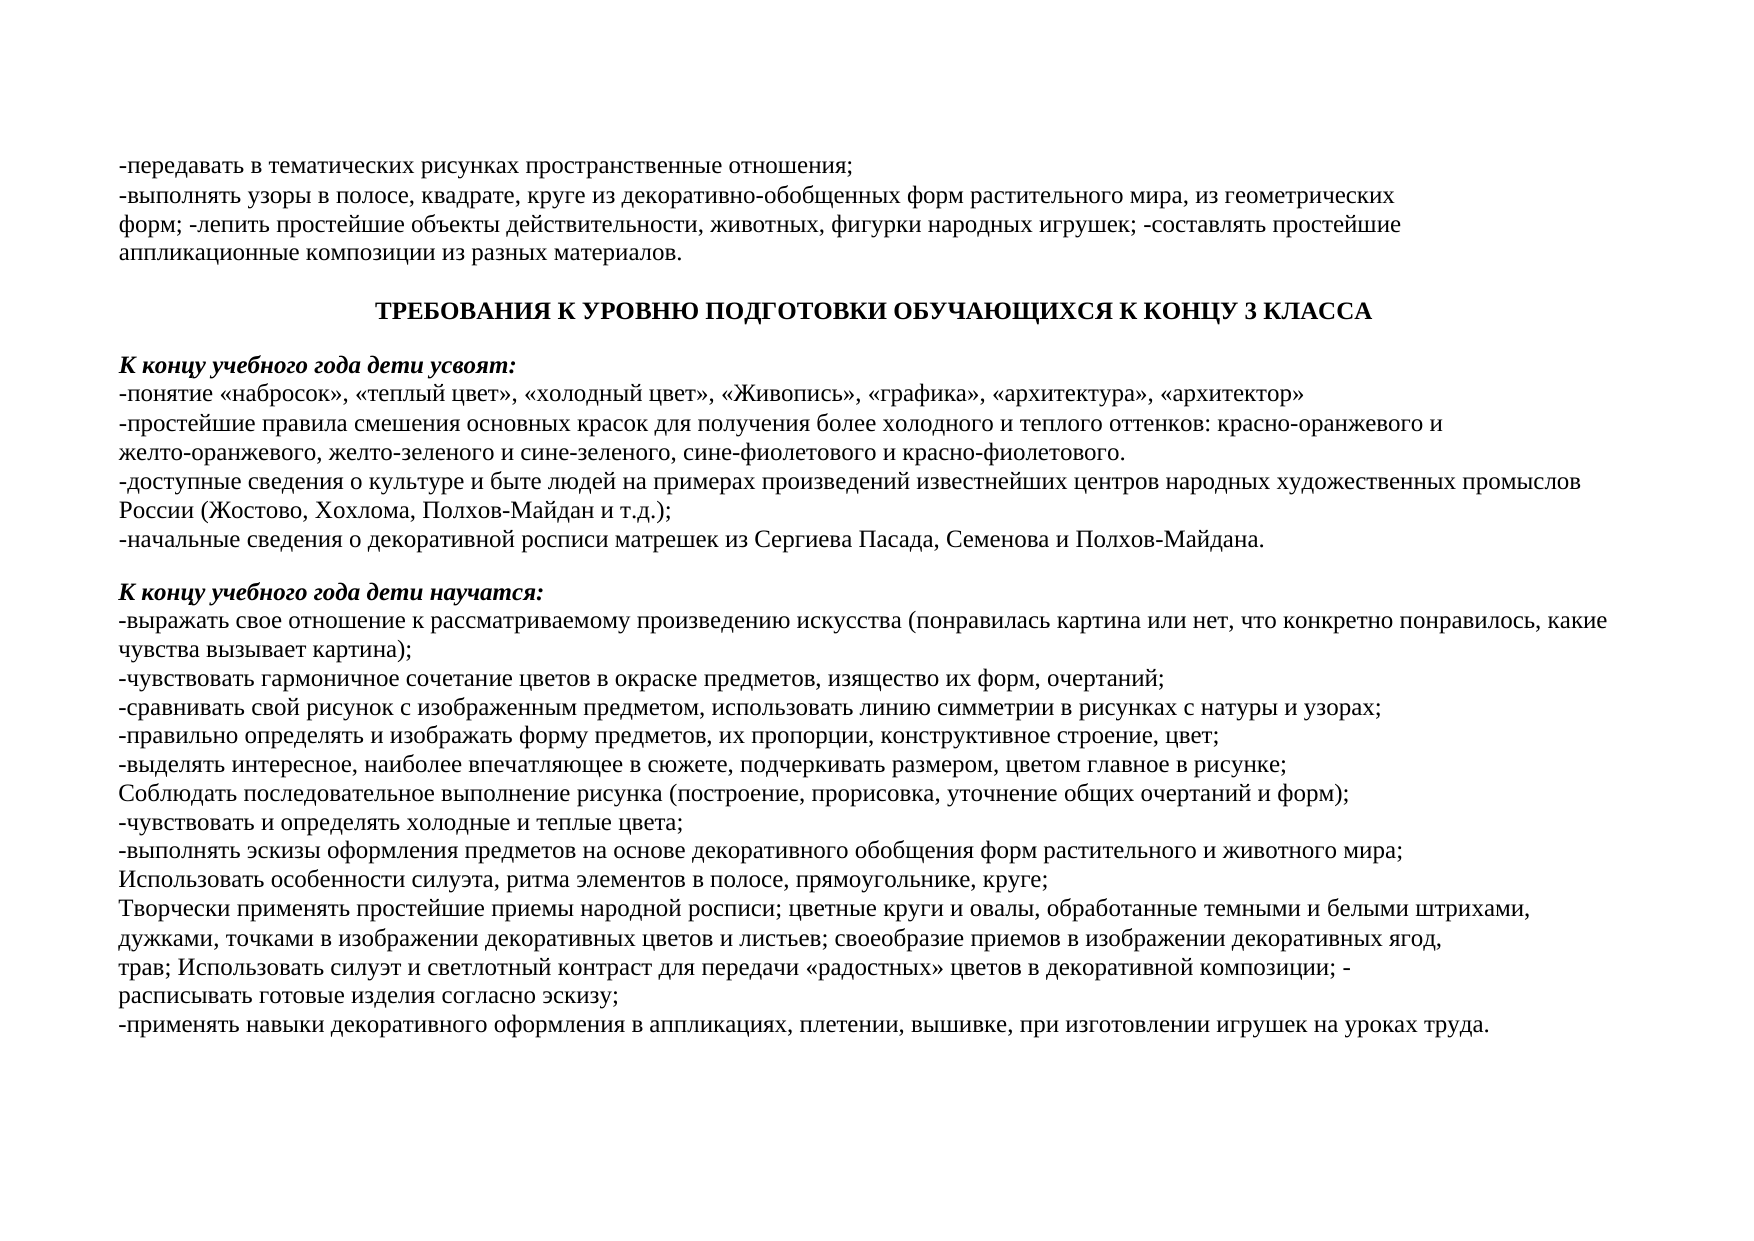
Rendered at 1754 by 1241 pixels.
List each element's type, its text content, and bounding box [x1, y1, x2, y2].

text -начальные сведения о декоративной росписи матрешек из Сергиева Пасада, Семенова и Полхов-Майдана. [119, 524, 1608, 552]
text -простейшие правила смешения основных красок для получения более холодного и теплого оттенков: красно-оранжевого и желто-оранжевого, желто-зеленого и сине-зеленого, сине-фиолетового и красно-фиолетового. [119, 408, 1521, 466]
text России (Жостово, Хохлома, Полхов-Майдан и т.д.); [119, 495, 1608, 524]
text чувства вызывает картина); [118, 634, 1608, 663]
text -понятие «набросок», «теплый цвет», «холодный цвет», «Живопись», «графика», «архитектура», «архитектор» [119, 378, 1608, 407]
text -применять навыки декоративного оформления в аппликациях, плетении, вышивке, при изготовлении игрушек на уроках труда. [118, 1009, 1608, 1038]
text -передавать в тематических рисунках пространственные отношения; [119, 150, 1608, 179]
text Творчески применять простейшие приемы народной росписи; цветные круги и овалы, обработанные темными и белыми штрихами, [118, 893, 1608, 922]
text К концу учебного года дети усвоят: [119, 350, 1608, 378]
text -выделять интересное, наиболее впечатляющее в сюжете, подчеркивать размером, цветом главное в рисунке; [118, 749, 1608, 778]
text -доступные сведения о культуре и быте людей на примерах произведений известнейших центров народных художественных промыслов [119, 466, 1608, 495]
text Использовать особенности силуэта, ритма элементов в полосе, прямоугольнике, круге; [118, 864, 1608, 893]
text К концу учебного года дети научатся: [118, 577, 1608, 605]
text -чувствовать и определять холодные и теплые цвета; [118, 807, 1608, 836]
text Соблюдать последовательное выполнение рисунка (построение, прорисовка, уточнение общих очертаний и форм); [118, 778, 1608, 807]
text -выражать свое отношение к рассматриваемому произведению искусства (понравилась картина или нет, что конкретно понравилось, какие [118, 605, 1608, 634]
text -чувствовать гармоничное сочетание цветов в окраске предметов, изящество их форм, очертаний; [118, 663, 1608, 692]
text -выполнять эскизы оформления предметов на основе декоративного обобщения форм растительного и животного мира; [118, 836, 1608, 864]
text -сравнивать свой рисунок с изображенным предметом, использовать линию симметрии в рисунках с натуры и узорах; [118, 692, 1608, 720]
text ТРЕБОВАНИЯ К УРОВНЮ ПОДГОТОВКИ ОБУЧАЮЩИХСЯ К КОНЦУ 3 КЛАССА [375, 296, 1608, 325]
text -выполнять узоры в полосе, квадрате, круге из декоративно-обобщенных форм растительного мира, из геометрических форм; -лепить простейшие объекты действительности, животных, фигурки народных игрушек; -составлять простейшие аппликационные композиции из разных материалов. [119, 180, 1464, 266]
text дужками, точками в изображении декоративных цветов и листьев; своеобразие приемов в изображении декоративных ягод, трав; Использовать силуэт и светлотный контраст для передачи «радостных» цветов в декоративной композиции; -расписывать готовые изделия согласно эскизу; [118, 923, 1479, 1009]
text -правильно определять и изображать форму предметов, их пропорции, конструктивное строение, цвет; [118, 720, 1608, 749]
